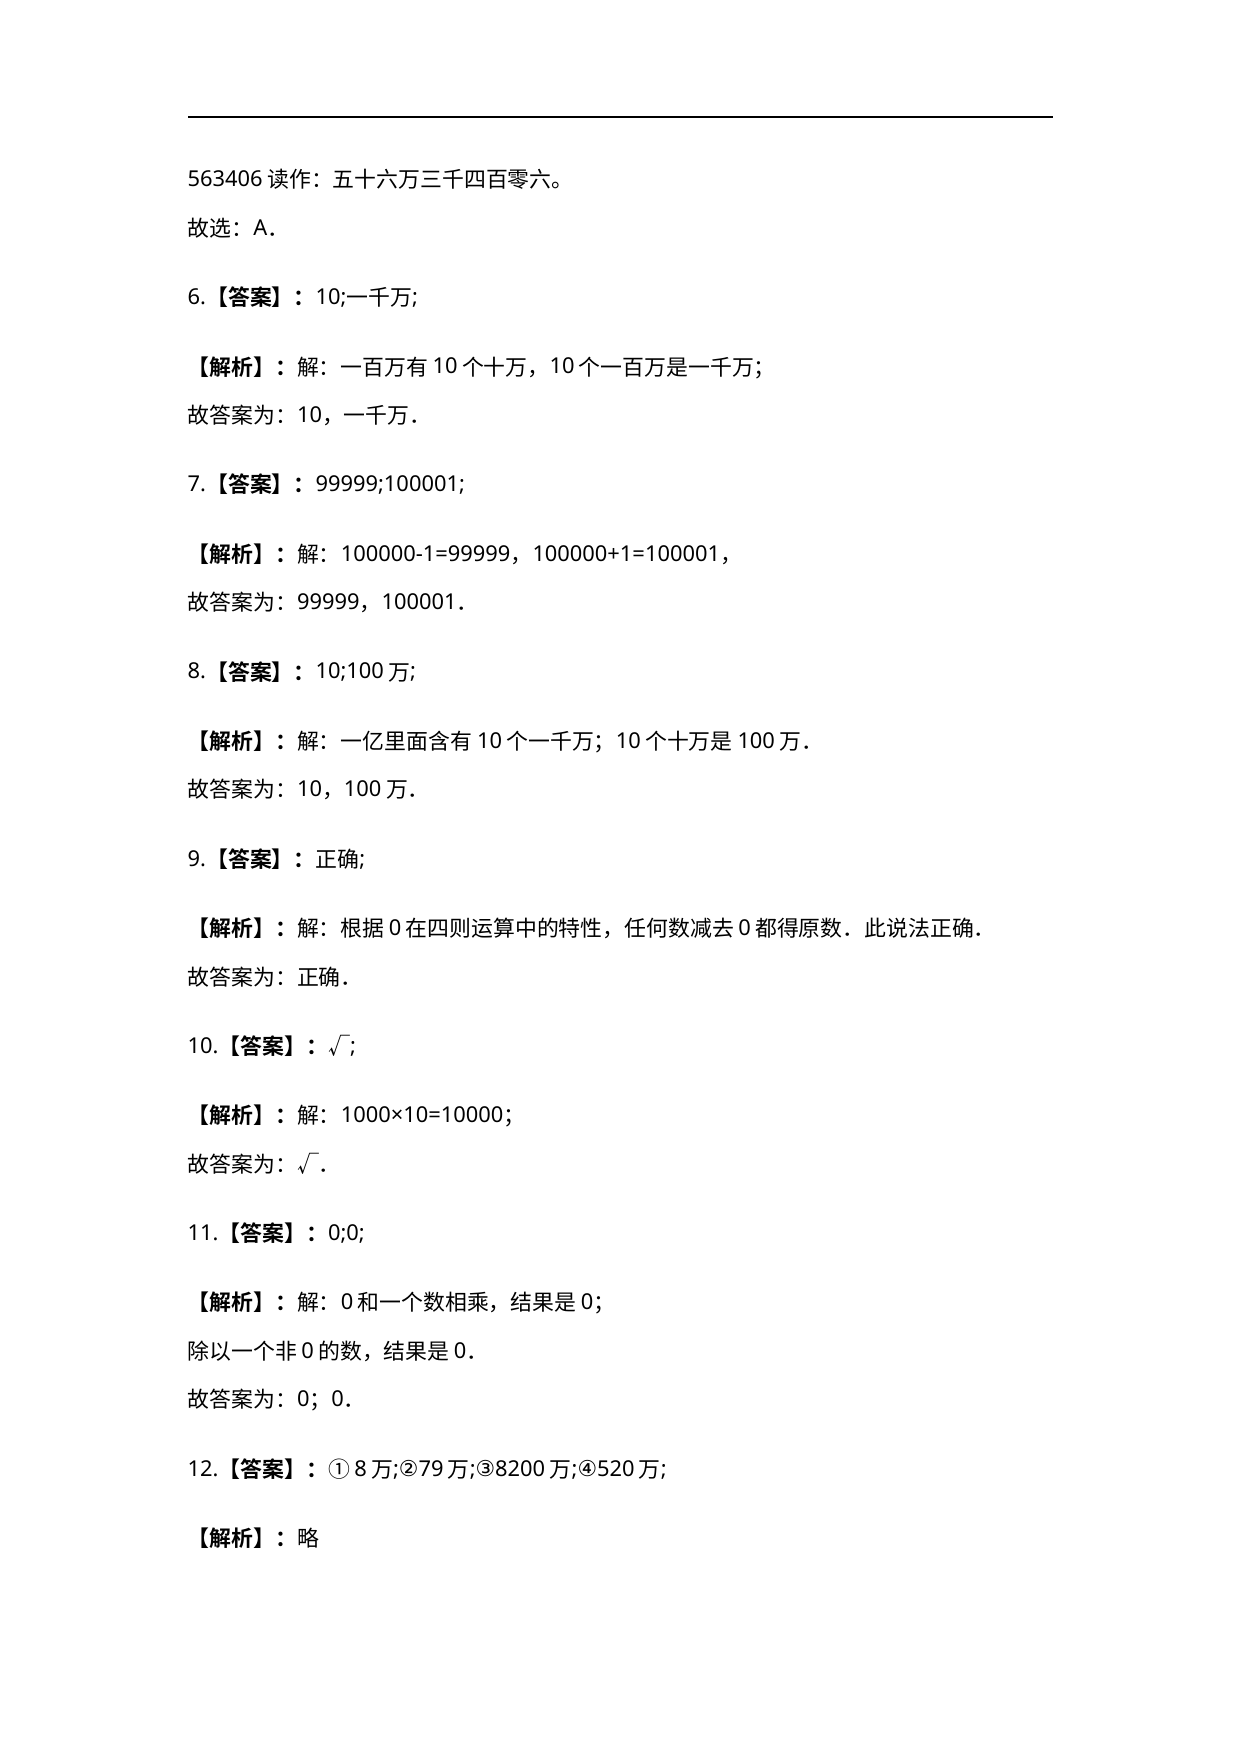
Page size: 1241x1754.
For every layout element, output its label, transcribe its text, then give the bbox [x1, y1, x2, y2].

text 7.【答案】：99999;100001; [187, 467, 1053, 499]
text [187, 162, 1053, 243]
text 【解析】：略 [187, 1520, 1053, 1553]
text 9.【答案】：正确; [187, 841, 1053, 874]
text 【解析】：解：一百万有10个十万，10个一百万是一千万； 故答案为：10，一千万． [187, 349, 1053, 430]
text 【解析】：解：根据0在四则运算中的特性，任何数减去0都得原数．此说法正确． 故答案为：正确． [187, 910, 1053, 992]
text 11.【答案】：0;0; [187, 1215, 1053, 1248]
text 12.【答案】：①8万;②79万;③8200万;④520万; [187, 1451, 1053, 1484]
text 【解析】：解：1000×10=10000； 故答案为：√． [187, 1097, 1053, 1179]
text 【解析】：解：一亿里面含有 10个一千万；10个十万是 100万． 故答案为：10，100万． [187, 723, 1053, 804]
text 8.【答案】：10;100万; [187, 654, 1053, 687]
text 【解析】：解：0和一个数相乘，结果是0； 除以一个非0的数，结果是0． 故答案为：0；0． [187, 1284, 1053, 1414]
text 10.【答案】：√; [187, 1028, 1053, 1061]
text 【解析】：解：100000-1=99999，100000+1=100001， 故答案为：99999，100001． [187, 536, 1053, 617]
text 6.【答案】：10;一千万; [187, 280, 1053, 312]
